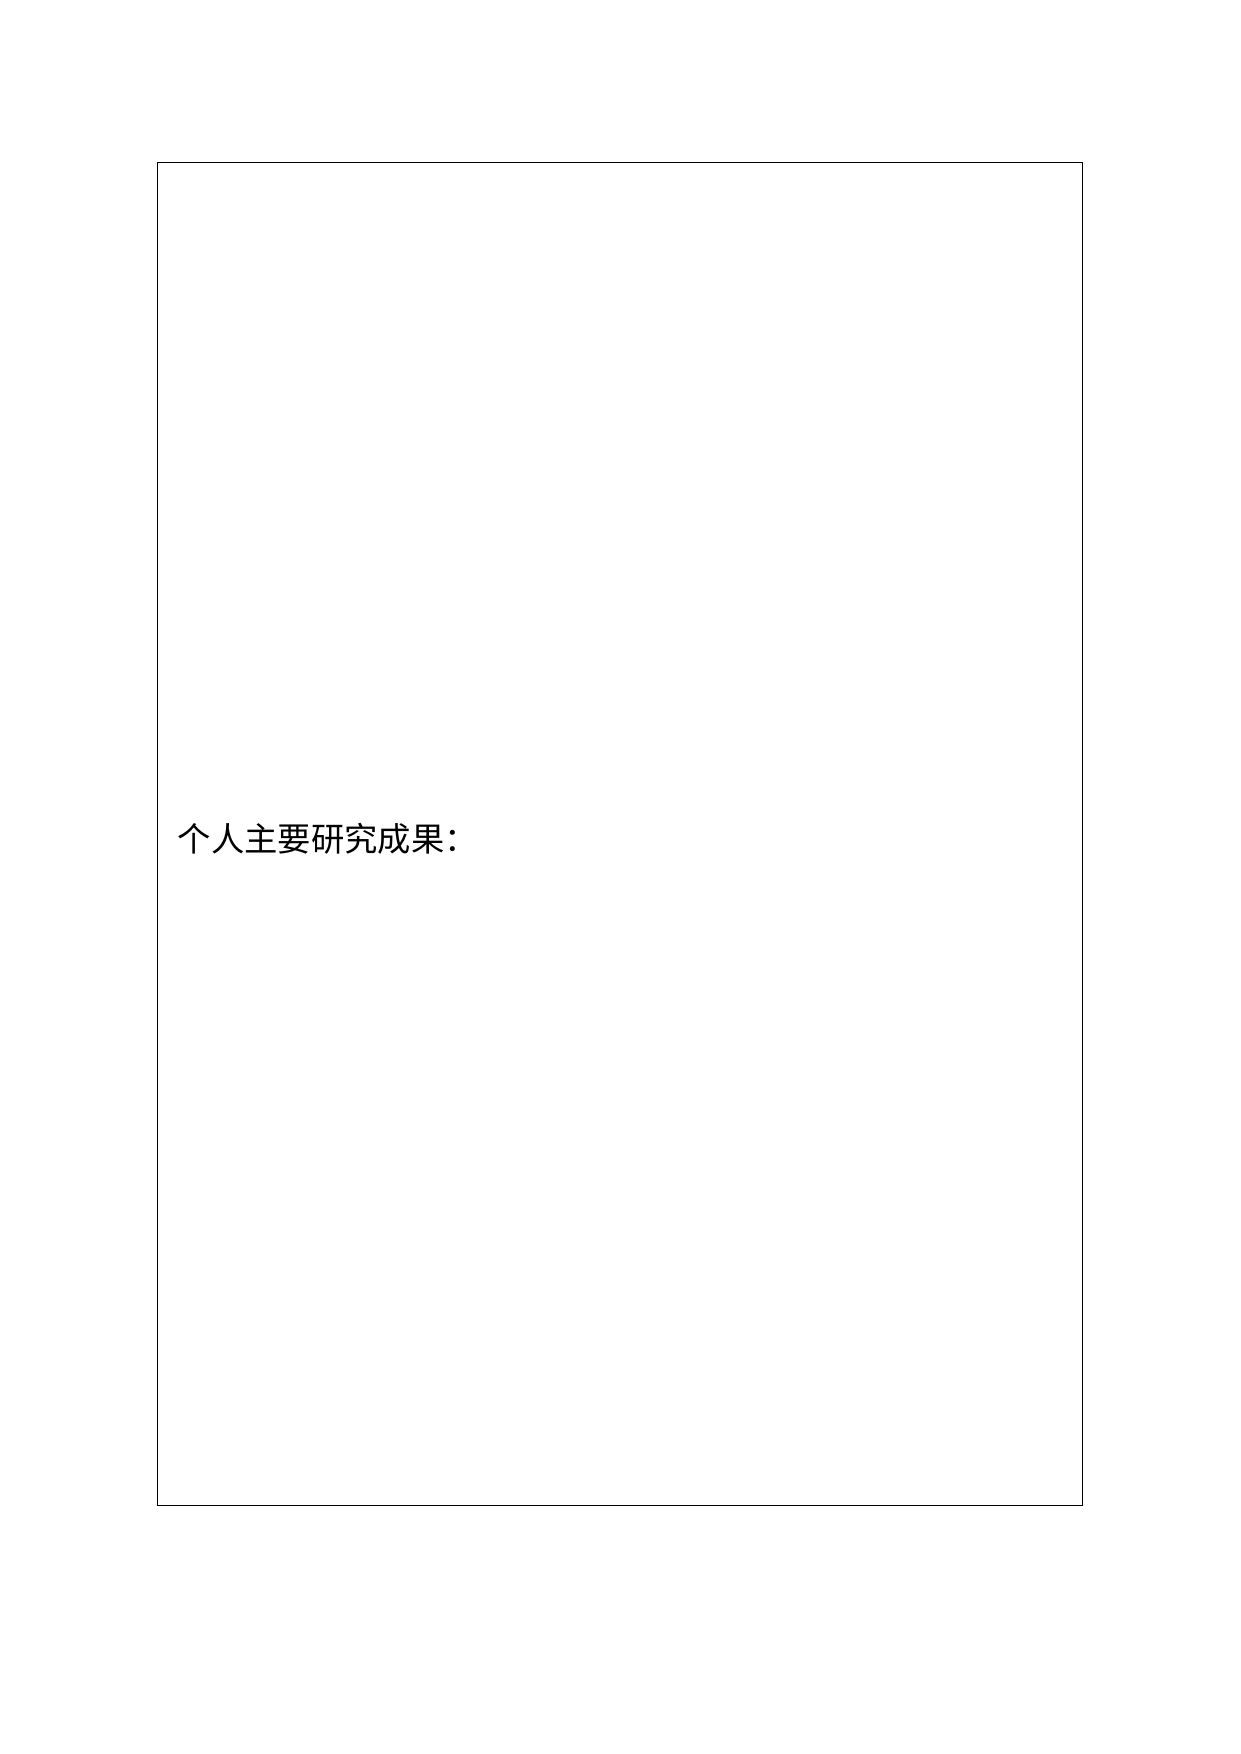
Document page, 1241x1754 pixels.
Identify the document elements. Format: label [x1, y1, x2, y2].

table_cell [158, 163, 1082, 1505]
